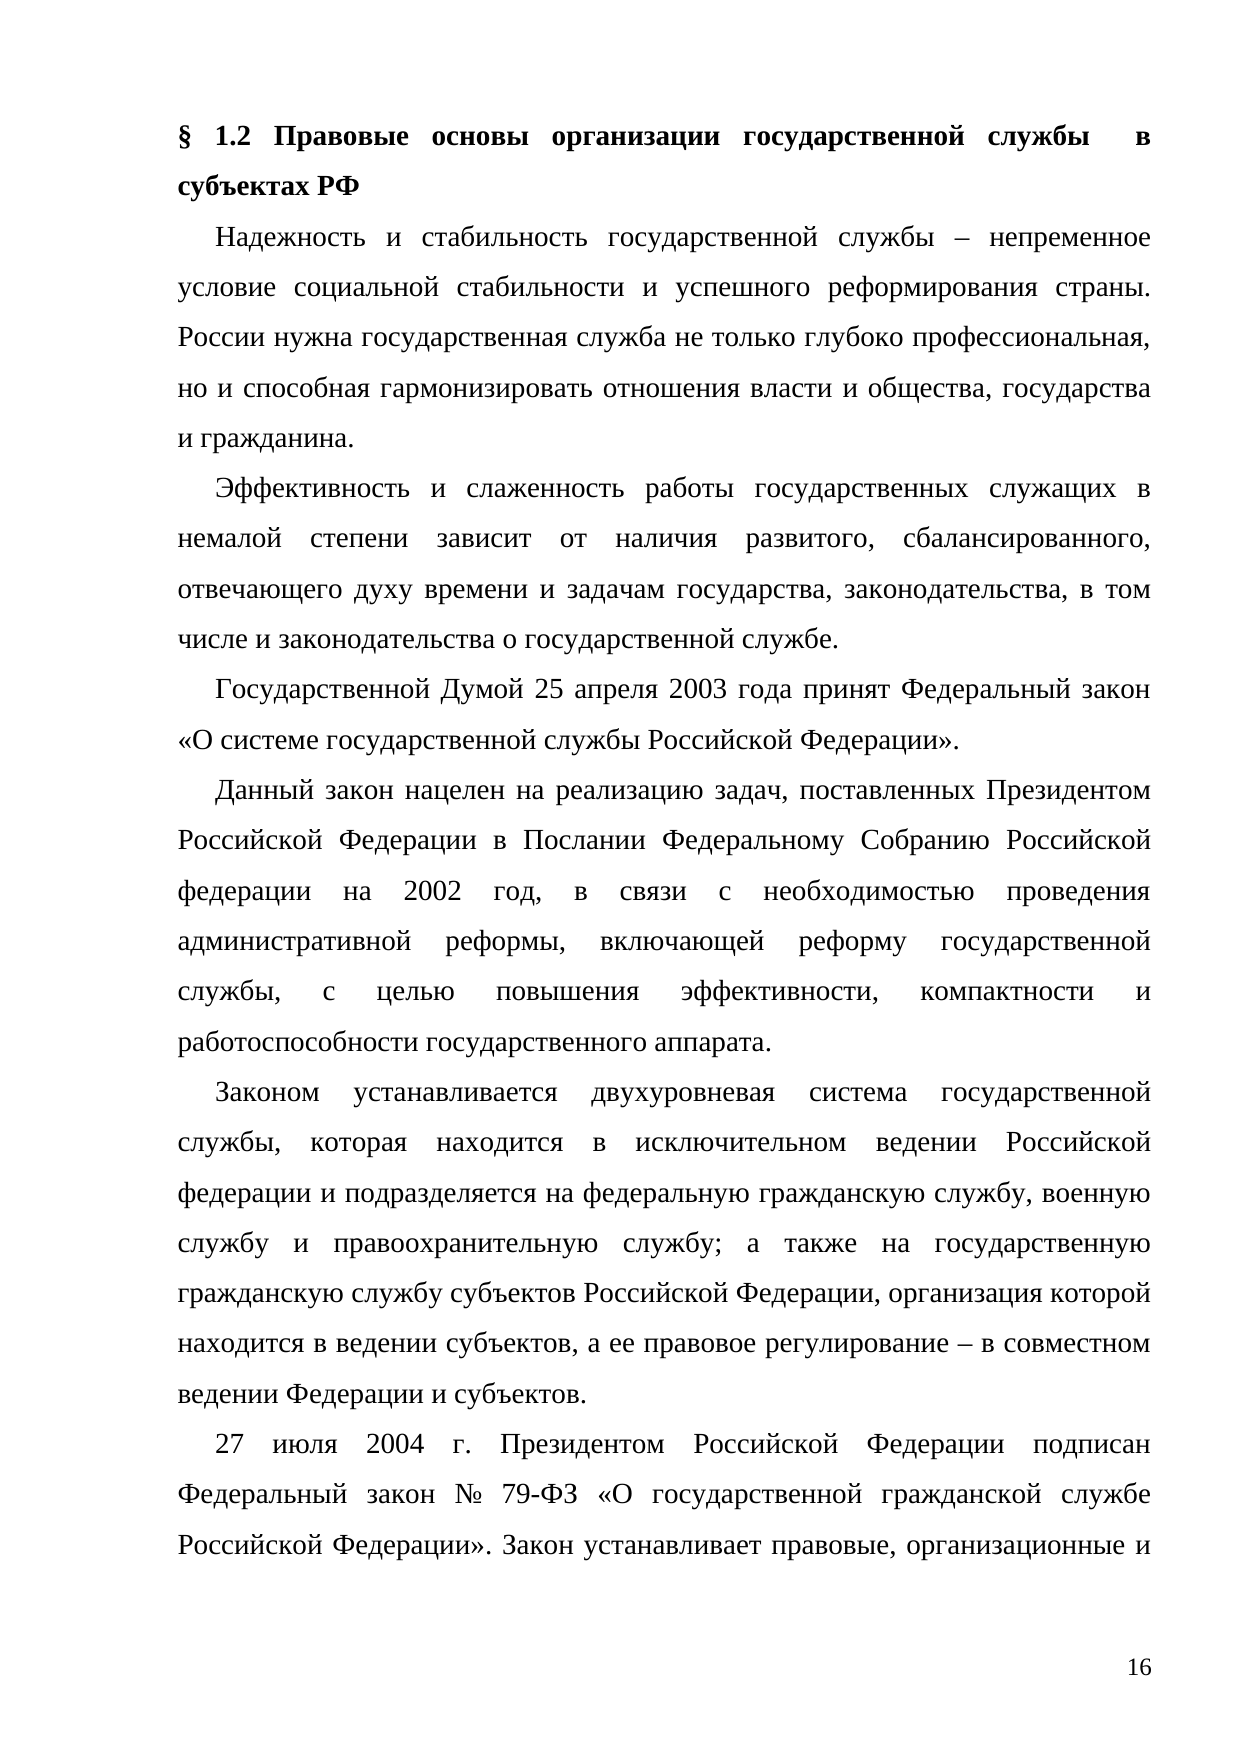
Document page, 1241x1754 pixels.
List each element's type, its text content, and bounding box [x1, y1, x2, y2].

text § 1.2 Правовые основы организации государственной службы в субъектах РФ [177, 118, 1152, 202]
text Законом устанавливается двухуровневая система государственной службы, которая находится в исключительном ведении Российской федерации и подразделяется на федеральную гражданскую службу, военную службу и правоохранительную службу; а также на государственную гражданскую службу субъектов Российской Федерации, организация которой находится в ведении субъектов, а ее правовое регулирование – в совместном ведении Федерации и субъектов. [177, 1074, 1152, 1409]
text Государственной Думой 25 апреля 2003 года принят Федеральный закон «О системе государственной службы Российской Федерации». [177, 672, 1152, 755]
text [177, 1426, 1152, 1560]
text Данный закон нацелен на реализацию задач, поставленных Президентом Российской Федерации в Послании Федеральному Собранию Российской федерации на 2002 год, в связи с необходимостью проведения административной реформы, включающей реформу государственной службы, с целью повышения эффективности, компактности и работоспособности государственного аппарата. [177, 772, 1152, 1057]
text Надежность и стабильность государственной службы – непременное условие социальной стабильности и успешного реформирования страны. России нужна государственная служба не только глубоко профессиональная, но и способная гармонизировать отношения власти и общества, государства и гражданина. [177, 219, 1152, 453]
text Эффективность и слаженность работы государственных служащих в немалой степени зависит от наличия развитого, сбалансированного, отвечающего духу времени и задачам государства, законодательства, в том числе и законодательства о государственной службе. [177, 470, 1152, 655]
